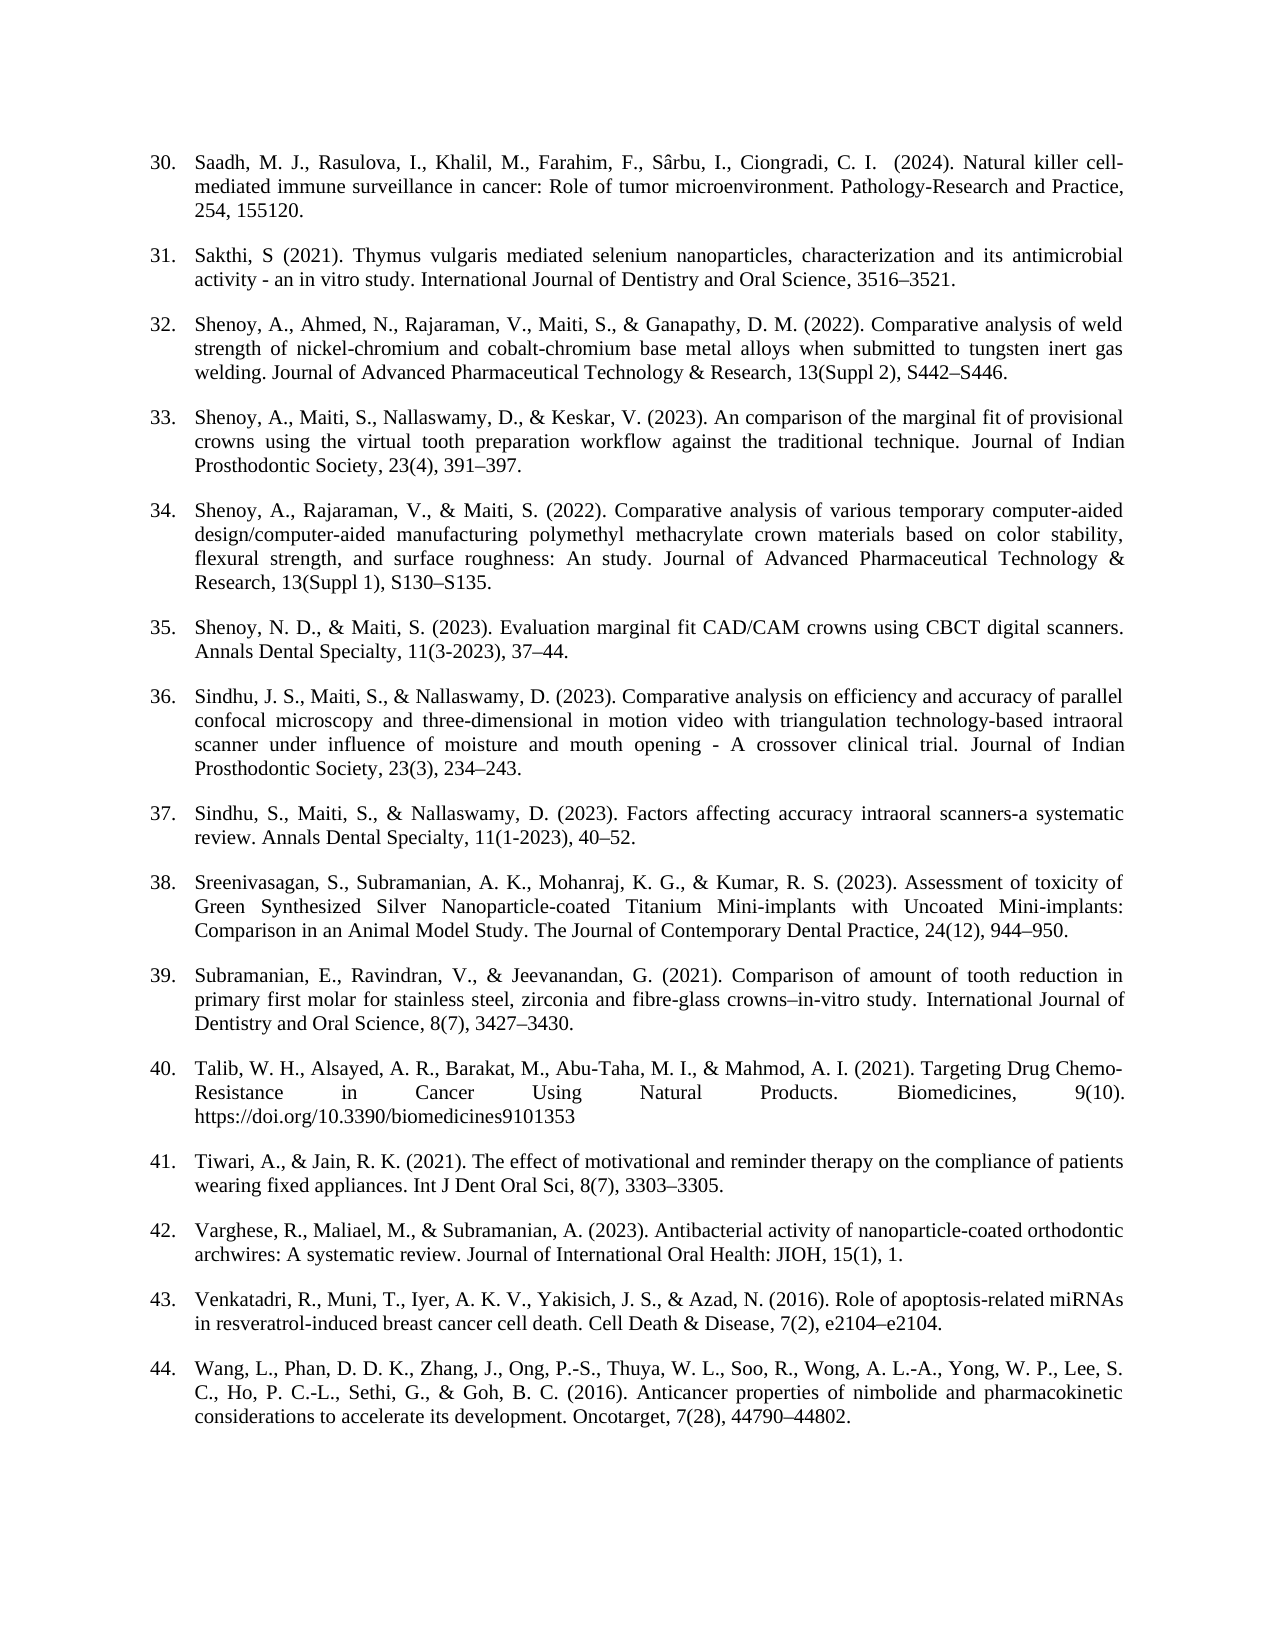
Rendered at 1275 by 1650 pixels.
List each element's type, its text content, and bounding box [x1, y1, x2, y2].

text Shenoy, A., Rajaraman, V., & Maiti, S. (2022). Comparative analysis of various temporary computer-aided design/computer-aided manufacturing polymethyl methacrylate crown materials based on color stability, flexural strength, and surface roughness: An study. Journal of Advanced Pharmaceutical Technology & Research, 13(Suppl 1), S130–S135. [150, 498, 1125, 594]
text Venkatadri, R., Muni, T., Iyer, A. K. V., Yakisich, J. S., & Azad, N. (2016). Role of apoptosis-related miRNAs in resveratrol-induced breast cancer cell death. Cell Death & Disease, 7(2), e2104–e2104. [150, 1287, 1125, 1335]
text Shenoy, A., Ahmed, N., Rajaraman, V., Maiti, S., & Ganapathy, D. M. (2022). Comparative analysis of weld strength of nickel-chromium and cobalt-chromium base metal alloys when submitted to tungsten inert gas welding. Journal of Advanced Pharmaceutical Technology & Research, 13(Suppl 2), S442–S446. [150, 312, 1125, 384]
text Sakthi, S (2021). Thymus vulgaris mediated selenium nanoparticles, characterization and its antimicrobial activity - an in vitro study. International Journal of Dentistry and Oral Science, 3516–3521. [150, 243, 1125, 291]
text Subramanian, E., Ravindran, V., & Jeevanandan, G. (2021). Comparison of amount of tooth reduction in primary first molar for stainless steel, zirconia and fibre-glass crowns–in-vitro study. International Journal of Dentistry and Oral Science, 8(7), 3427–3430. [150, 963, 1125, 1035]
text Wang, L., Phan, D. D. K., Zhang, J., Ong, P.-S., Thuya, W. L., Soo, R., Wong, A. L.-A., Yong, W. P., Lee, S. C., Ho, P. C.-L., Sethi, G., & Goh, B. C. (2016). Anticancer properties of nimbolide and pharmacokinetic considerations to accelerate its development. Oncotarget, 7(28), 44790–44802. [150, 1356, 1125, 1428]
text Sreenivasagan, S., Subramanian, A. K., Mohanraj, K. G., & Kumar, R. S. (2023). Assessment of toxicity of Green Synthesized Silver Nanoparticle-coated Titanium Mini-implants with Uncoated Mini-implants: Comparison in an Animal Model Study. The Journal of Contemporary Dental Practice, 24(12), 944–950. [150, 870, 1125, 942]
text Shenoy, N. D., & Maiti, S. (2023). Evaluation marginal fit CAD/CAM crowns using CBCT digital scanners. Annals Dental Specialty, 11(3-2023), 37–44. [150, 615, 1125, 663]
text Tiwari, A., & Jain, R. K. (2021). The effect of motivational and reminder therapy on the compliance of patients wearing fixed appliances. Int J Dent Oral Sci, 8(7), 3303–3305. [150, 1149, 1125, 1197]
text Talib, W. H., Alsayed, A. R., Barakat, M., Abu-Taha, M. I., & Mahmod, A. I. (2021). Targeting Drug Chemo-Resistance in Cancer Using Natural Products. Biomedicines, 9(10). https://doi.org/10.3390/biomedicines9101353 [150, 1056, 1125, 1128]
text Saadh, M. J., Rasulova, I., Khalil, M., Farahim, F., Sârbu, I., Ciongradi, C. I. (2024). Natural killer cell-mediated immune surveillance in cancer: Role of tumor microenvironment. Pathology-Research and Practice, 254, 155120. [150, 150, 1125, 222]
text Varghese, R., Maliael, M., & Subramanian, A. (2023). Antibacterial activity of nanoparticle-coated orthodontic archwires: A systematic review. Journal of International Oral Health: JIOH, 15(1), 1. [150, 1218, 1125, 1266]
text Sindhu, J. S., Maiti, S., & Nallaswamy, D. (2023). Comparative analysis on efficiency and accuracy of parallel confocal microscopy and three-dimensional in motion video with triangulation technology-based intraoral scanner under influence of moisture and mouth opening - A crossover clinical trial. Journal of Indian Prosthodontic Society, 23(3), 234–243. [150, 684, 1125, 780]
text Shenoy, A., Maiti, S., Nallaswamy, D., & Keskar, V. (2023). An comparison of the marginal fit of provisional crowns using the virtual tooth preparation workflow against the traditional technique. Journal of Indian Prosthodontic Society, 23(4), 391–397. [150, 405, 1125, 477]
text Sindhu, S., Maiti, S., & Nallaswamy, D. (2023). Factors affecting accuracy intraoral scanners-a systematic review. Annals Dental Specialty, 11(1-2023), 40–52. [150, 801, 1125, 849]
